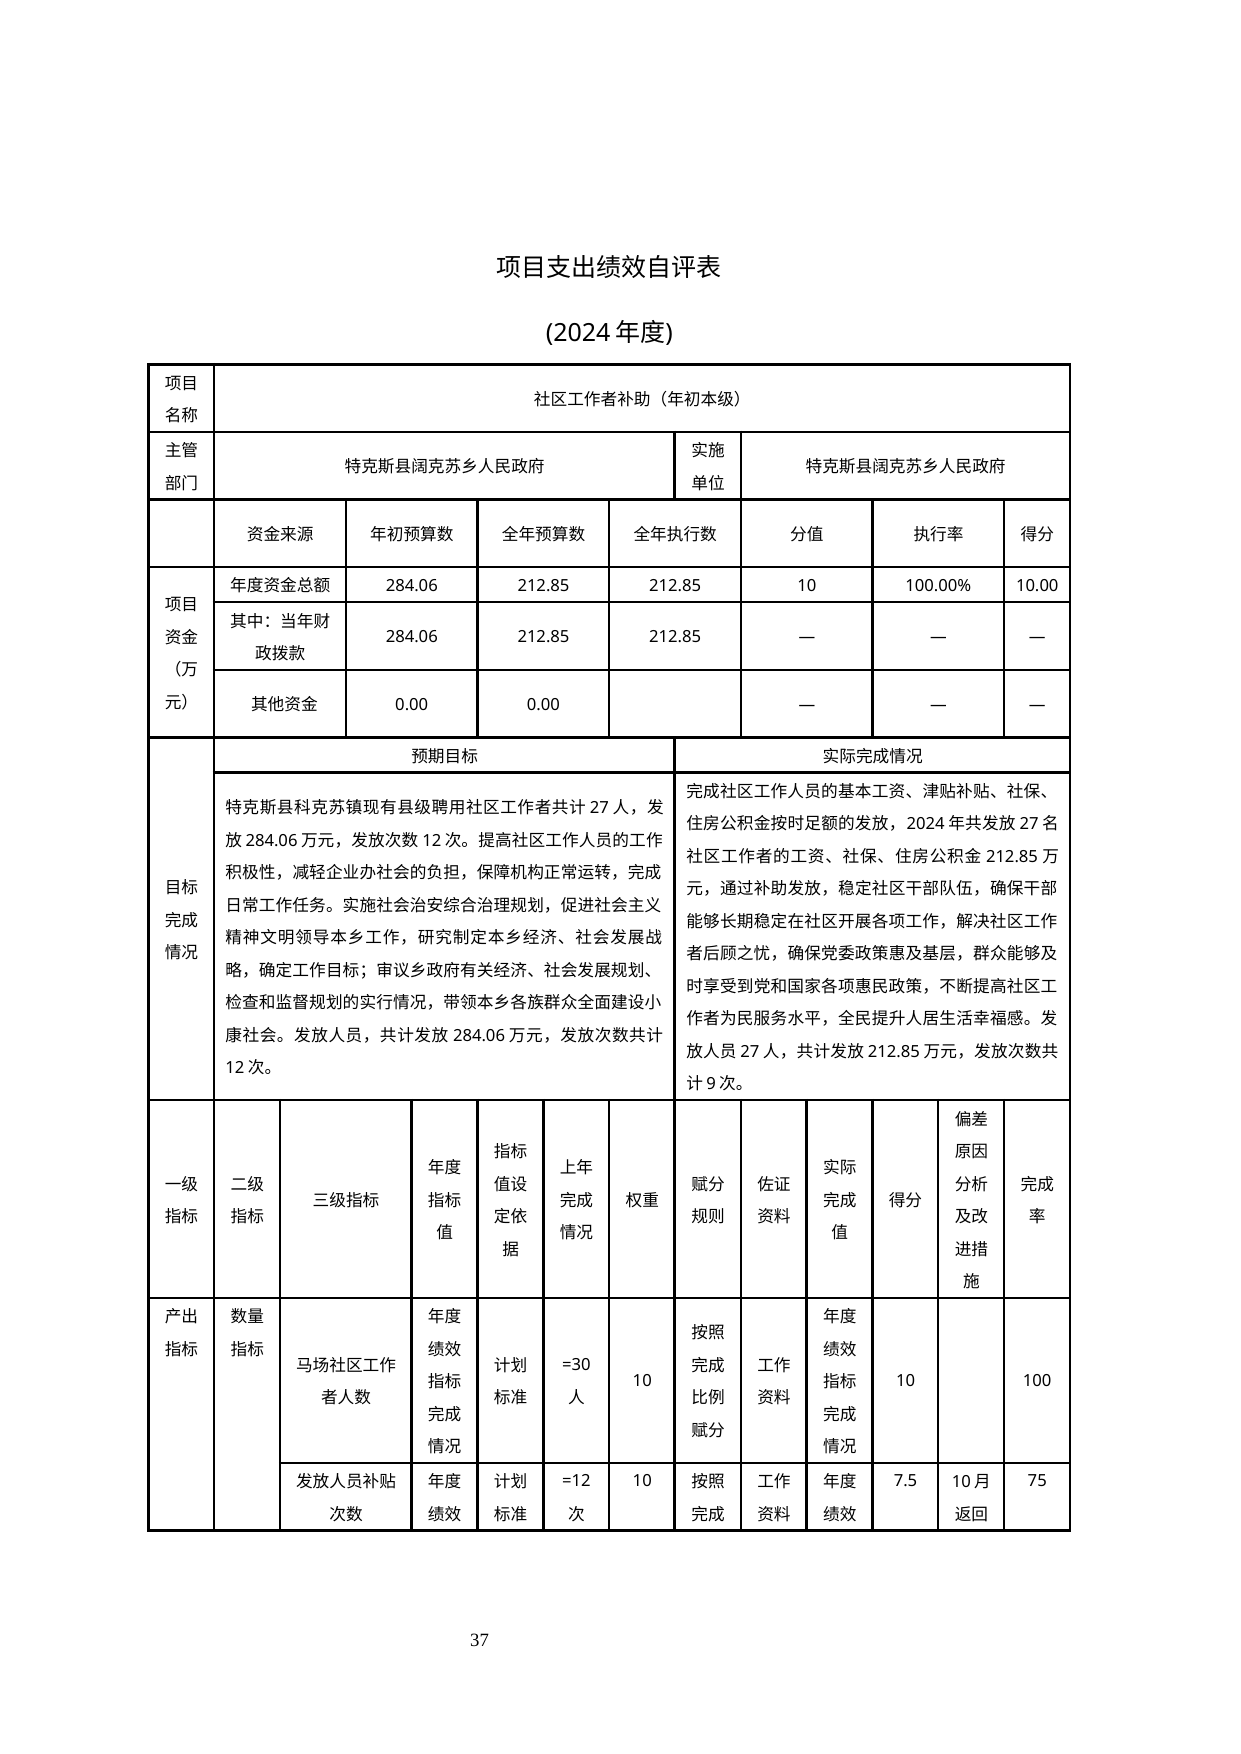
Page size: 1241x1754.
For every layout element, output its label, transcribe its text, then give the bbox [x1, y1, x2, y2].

table_cell 权重 [610, 1101, 673, 1296]
table_cell 完成社区工作人员的基本工资、津贴补贴、社保、住房公积金按时足额的发放，2024年共发放27名社区工作者的工资、社保、住房公积金212.85万元，通过补助发放，稳定社区干部队伍，确保干部能够长期稳定在社区开展各项工作，解决社区工作者后顾之忧，确保党委政策惠及基层，群众能够及时享受到党和国家各项惠民政策，不断提高社区工作者为民服务水平，全民提升人居生活幸福感。发放人员27人，共计发放212.85万元，发放次数共计9次。 [676, 774, 1069, 1099]
table_cell 完成率 [1005, 1101, 1069, 1296]
table_cell 75 [1005, 1464, 1069, 1529]
table_cell — [874, 671, 1003, 736]
table_cell 特克斯县科克苏镇现有县级聘用社区工作者共计27人，发放284.06万元，发放次数12次。提高社区工作人员的工作积极性，减轻企业办社会的负担，保障机构正常运转，完成日常工作任务。实施社会治安综合治理规划，促进社会主义精神文明领导本乡工作，研究制定本乡经济、社会发展战略，确定工作目标；审议乡政府有关经济、社会发展规划、检查和监督规划的实行情况，带领本乡各族群众全面建设小康社会。发放人员，共计发放284.06万元，发放次数共计12次。 [215, 774, 673, 1099]
table_cell 212.85 [479, 568, 608, 601]
table_cell 得分 [1005, 501, 1069, 566]
table_cell 0.00 [479, 671, 608, 736]
table_cell 100.00% [874, 568, 1003, 601]
table_cell 分值 [742, 501, 871, 566]
table_cell 年度绩效指标完成情况 [413, 1464, 476, 1529]
table_cell 三级指标 [281, 1101, 410, 1296]
table_cell — [1005, 671, 1069, 736]
table_header 项目支出绩效自评表 [148, 233, 1070, 298]
table_cell 10 [610, 1464, 673, 1529]
table_cell 10 [874, 1299, 937, 1461]
table_cell 马场社区工作者人数 [281, 1299, 410, 1461]
table_cell 实际完成值 [808, 1101, 871, 1296]
table_cell 一级指标 [150, 1101, 213, 1296]
table_cell 项目资金 （万元） [150, 568, 213, 736]
table_cell 得分 [874, 1101, 937, 1296]
table_cell 212.85 [610, 603, 740, 668]
table_cell 赋分规则 [676, 1101, 740, 1296]
table_cell 其中：当年财政拨款 [215, 603, 345, 668]
table_cell 全年预算数 [479, 501, 608, 566]
table_cell 计划标准 [479, 1464, 542, 1529]
table_cell 产出指标 [150, 1299, 213, 1529]
table_cell 特克斯县阔克苏乡人民政府 [742, 433, 1069, 498]
table_cell 212.85 [479, 603, 608, 668]
table_cell 执行率 [874, 501, 1003, 566]
table_cell 二级指标 [215, 1101, 279, 1296]
table_cell 预期目标 [215, 739, 673, 771]
table_cell 特克斯县阔克苏乡人民政府 [215, 433, 673, 498]
table_cell 计划标准 [479, 1299, 542, 1461]
table_cell =30人 [545, 1299, 608, 1461]
table_cell 全年执行数 [610, 501, 740, 566]
table_cell (2024年度) [148, 298, 1070, 363]
table_cell 资金来源 [215, 501, 345, 566]
table_cell 指标值设定依据 [479, 1101, 542, 1296]
table_cell — [874, 603, 1003, 668]
table_cell 年度指标值 [413, 1101, 476, 1296]
table_cell 10.00 [1005, 568, 1069, 601]
table_cell [939, 1299, 1003, 1461]
table_cell 佐证资料 [742, 1101, 805, 1296]
table_cell 工作资料 [742, 1299, 805, 1461]
table_cell — [742, 671, 871, 736]
table_cell 年度绩效指标完成情况 [808, 1299, 871, 1461]
table_cell 年度绩效指标完成情况 [413, 1299, 476, 1461]
table_cell — [742, 603, 871, 668]
table_cell 年初预算数 [347, 501, 476, 566]
table_cell 年度资金总额 [215, 568, 345, 601]
table_cell — [1005, 603, 1069, 668]
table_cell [939, 1464, 1003, 1529]
table_cell 目标完成情况 [150, 739, 213, 1099]
table_cell 按照完成比例赋分 [676, 1464, 740, 1529]
table_cell 10 [610, 1299, 673, 1461]
table_cell 偏差原因分析及改进措施 [939, 1101, 1003, 1296]
table_cell 实施单位 [676, 433, 740, 498]
table_cell 7.5 [874, 1464, 937, 1529]
table_cell 10 [742, 568, 871, 601]
table_cell 上年完成情况 [545, 1101, 608, 1296]
table_cell 0.00 [347, 671, 476, 736]
table_cell 项目名称 [150, 366, 213, 431]
table_cell 实际完成情况 [676, 739, 1069, 771]
table_cell 100 [1005, 1299, 1069, 1461]
table_cell 年度绩效指标完成情况 [808, 1464, 871, 1529]
table_cell 其他资金 [215, 671, 345, 736]
table_cell =12次 [545, 1464, 608, 1529]
table_cell [150, 501, 213, 566]
table_cell 社区工作者补助（年初本级） [215, 366, 1069, 431]
table_cell 数量指标 [215, 1299, 279, 1529]
table_cell 284.06 [347, 568, 476, 601]
table_cell 工作资料 [742, 1464, 805, 1529]
table_cell 212.85 [610, 568, 740, 601]
table_cell 按照完成比例赋分 [676, 1299, 740, 1461]
table_cell 主管部门 [150, 433, 213, 498]
table_cell 284.06 [347, 603, 476, 668]
table_cell [610, 671, 740, 736]
table_cell 发放人员补贴次数 [281, 1464, 410, 1529]
